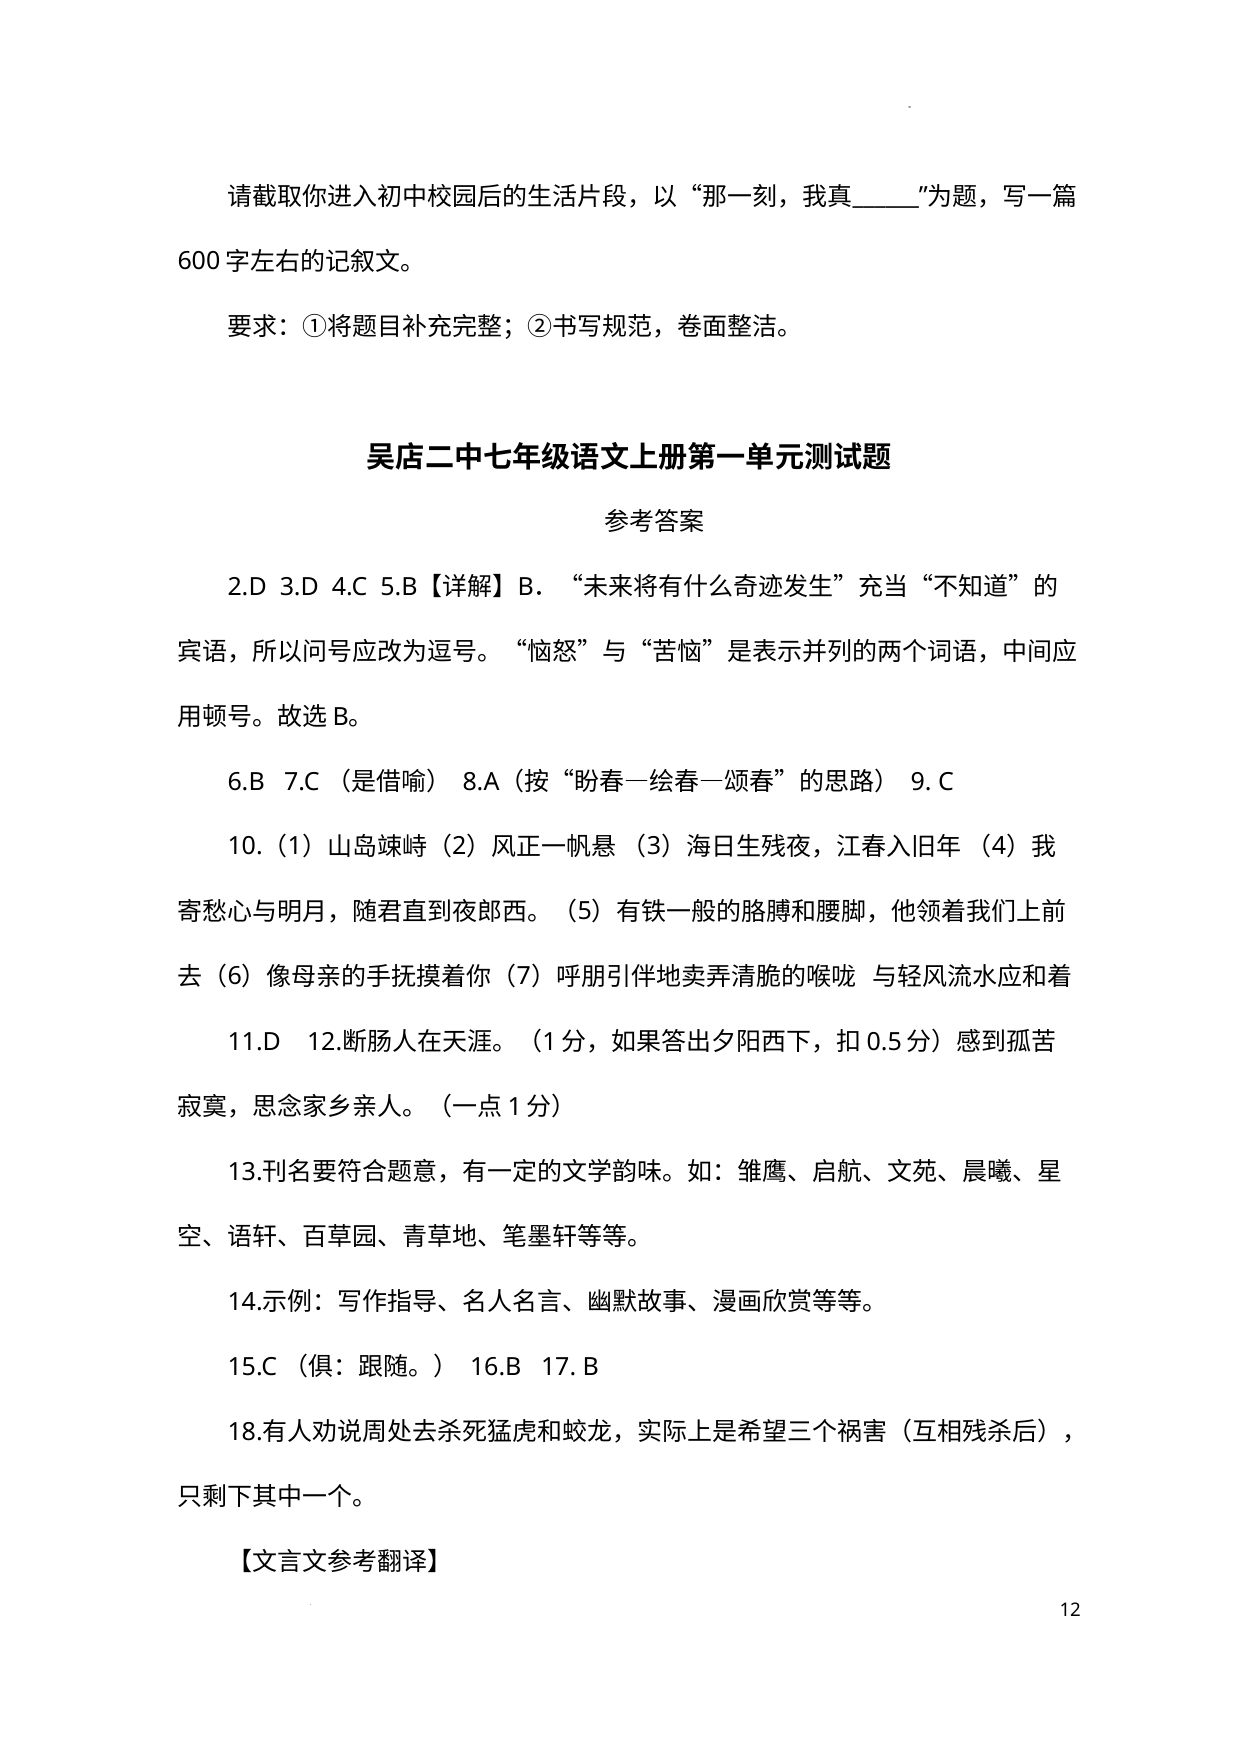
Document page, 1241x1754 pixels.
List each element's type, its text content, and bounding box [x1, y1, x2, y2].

text 13.刊名要符合题意，有一定的文学韵味。如：雏鹰、启航、文苑、晨曦、星空、语轩、百草园、青草地、笔墨轩等等。 [177, 1137, 1081, 1267]
text 吴店二中七年级语文上册第一单元测试题 [177, 422, 1081, 487]
text 15.C （俱：跟随。） 16.B 17. B [177, 1332, 1081, 1397]
text 【文言文参考翻译】 [177, 1527, 1081, 1592]
text 请截取你进入初中校园后的生活片段，以“那一刻，我真______”为题，写一篇600字左右的记叙文。 [177, 162, 1081, 292]
text 10.（1）山岛竦峙（2）风正一帆悬 （3）海日生残夜，江春入旧年 （4）我寄愁心与明月，随君直到夜郎西。（5）有铁一般的胳膊和腰脚，他领着我们上前去（6）像母亲的手抚摸着你（7）呼朋引伴地卖弄清脆的喉咙 与轻风流水应和着 [177, 812, 1081, 1007]
text 18.有人劝说周处去杀死猛虎和蛟龙，实际上是希望三个祸害（互相残杀后），只剩下其中一个。 [177, 1397, 1081, 1527]
text 参考答案 [177, 487, 1081, 552]
text 14.示例：写作指导、名人名言、幽默故事、漫画欣赏等等。 [177, 1267, 1081, 1332]
text 2.D 3.D 4.C 5.B【详解】B．“未来将有什么奇迹发生”充当“不知道”的宾语，所以问号应改为逗号。“恼怒”与“苦恼”是表示并列的两个词语，中间应用顿号。故选B。 [177, 552, 1081, 747]
text 要求：①将题目补充完整；②书写规范，卷面整洁。 [177, 292, 1081, 357]
text 6.B 7.C （是借喻） 8.A（按“盼春—绘春—颂春”的思路） 9. C [177, 747, 1081, 812]
text 11.D 12.断肠人在天涯。（1分，如果答出夕阳西下，扣0.5分）感到孤苦寂寞，思念家乡亲人。（一点1分） [177, 1007, 1081, 1137]
